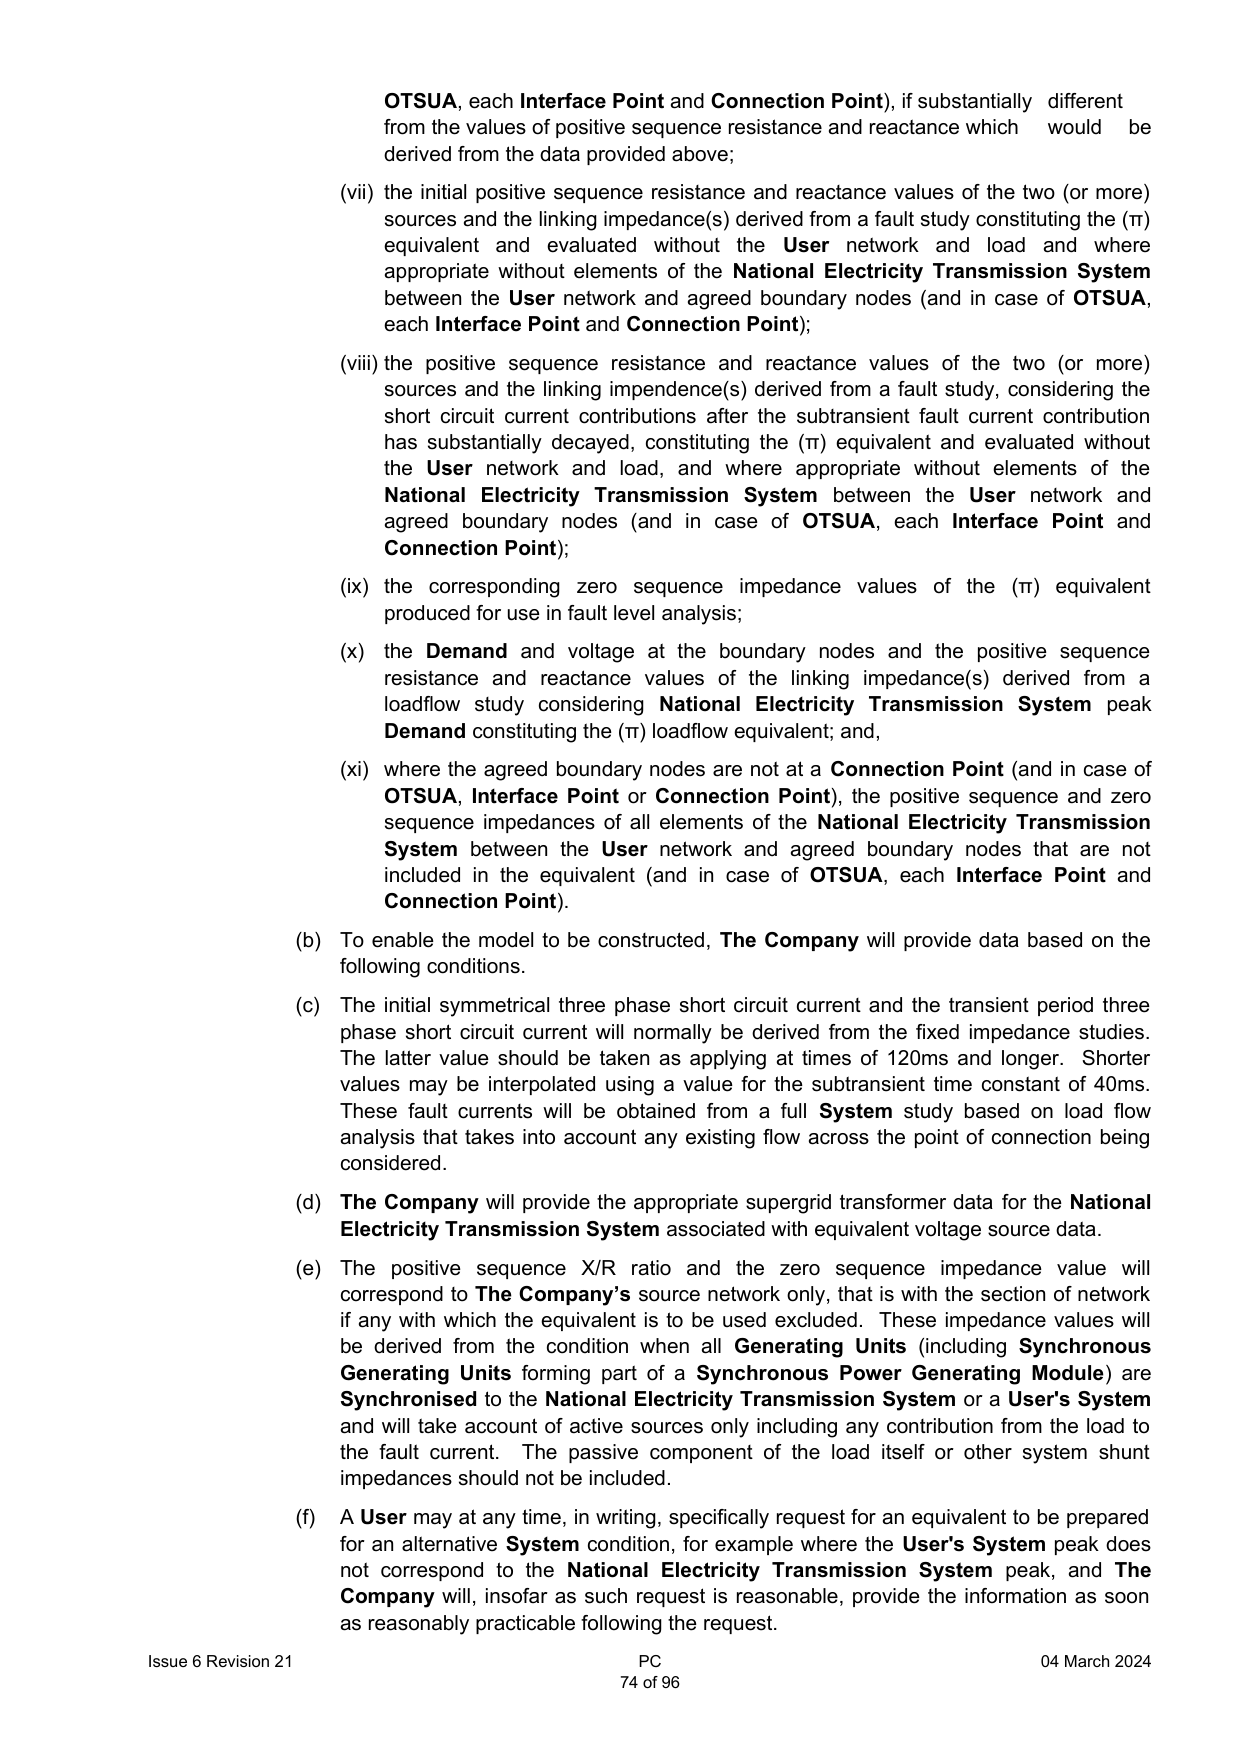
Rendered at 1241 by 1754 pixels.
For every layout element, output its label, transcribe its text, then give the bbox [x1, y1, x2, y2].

text (viii) the positive sequence resistance and reactance values of the two (or more) sources and the linking impendence(s) derived from a fault study, considering the short circuit current contributions after the subtransient fault current contribution has substantially decayed, constituting the (π) equivalent and evaluated without the User network and load, and where appropriate without elements of the National Electricity Transmission System between the User network and agreed boundary nodes (and in case of OTSUA, each Interface Point and Connection Point); [340, 351, 1152, 559]
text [340, 89, 1152, 165]
text (xi) where the agreed boundary nodes are not at a Connection Point (and in case of OTSUA, Interface Point or Connection Point), the positive sequence and zero sequence impedances of all elements of the National Electricity Transmission System between the User network and agreed boundary nodes that are not included in the equivalent (and in case of OTSUA, each Interface Point and Connection Point). [340, 757, 1152, 913]
text (f) A User may at any time, in writing, specifically request for an equivalent to be prepared for an alternative System condition, for example where the User's System peak does not correspond to the National Electricity Transmission System peak, and The Company will, insofar as such request is reasonable, provide the information as soon as reasonably practicable following the request. [295, 1505, 1152, 1634]
text (d) The Company will provide the appropriate supergrid transformer data for the National Electricity Transmission System associated with equivalent voltage source data. [295, 1190, 1152, 1240]
text (vii) the initial positive sequence resistance and reactance values of the two (or more) sources and the linking impedance(s) derived from a fault study constituting the (π) equivalent and evaluated without the User network and load and where appropriate without elements of the National Electricity Transmission System between the User network and agreed boundary nodes (and in case of OTSUA, each Interface Point and Connection Point); [340, 180, 1152, 336]
text (x) the Demand and voltage at the boundary nodes and the positive sequence resistance and reactance values of the linking impedance(s) derived from a loadflow study considering National Electricity Transmission System peak Demand constituting the (π) loadflow equivalent; and, [340, 639, 1152, 742]
text (ix) the corresponding zero sequence impedance values of the (π) equivalent produced for use in fault level analysis; [340, 574, 1152, 624]
text (b) To enable the model to be constructed, The Company will provide data based on the following conditions. [295, 928, 1152, 978]
text (e) The positive sequence X/R ratio and the zero sequence impedance value will correspond to The Company’s source network only, that is with the section of network if any with which the equivalent is to be used excluded. These impedance values will be derived from the condition when all Generating Units (including Synchronous Generating Units forming part of a Synchronous Power Generating Module) are Synchronised to the National Electricity Transmission System or a User's System and will take account of active sources only including any contribution from the load to the fault current. The passive component of the load itself or other system shunt impedances should not be included. [295, 1255, 1152, 1490]
text (c) The initial symmetrical three phase short circuit current and the transient period three phase short circuit current will normally be derived from the fixed impedance studies. The latter value should be taken as applying at times of 120ms and longer. Shorter values may be interpolated using a value for the subtransient time constant of 40ms. These fault currents will be obtained from a full System study based on load flow analysis that takes into account any existing flow across the point of connection being considered. [295, 993, 1152, 1175]
